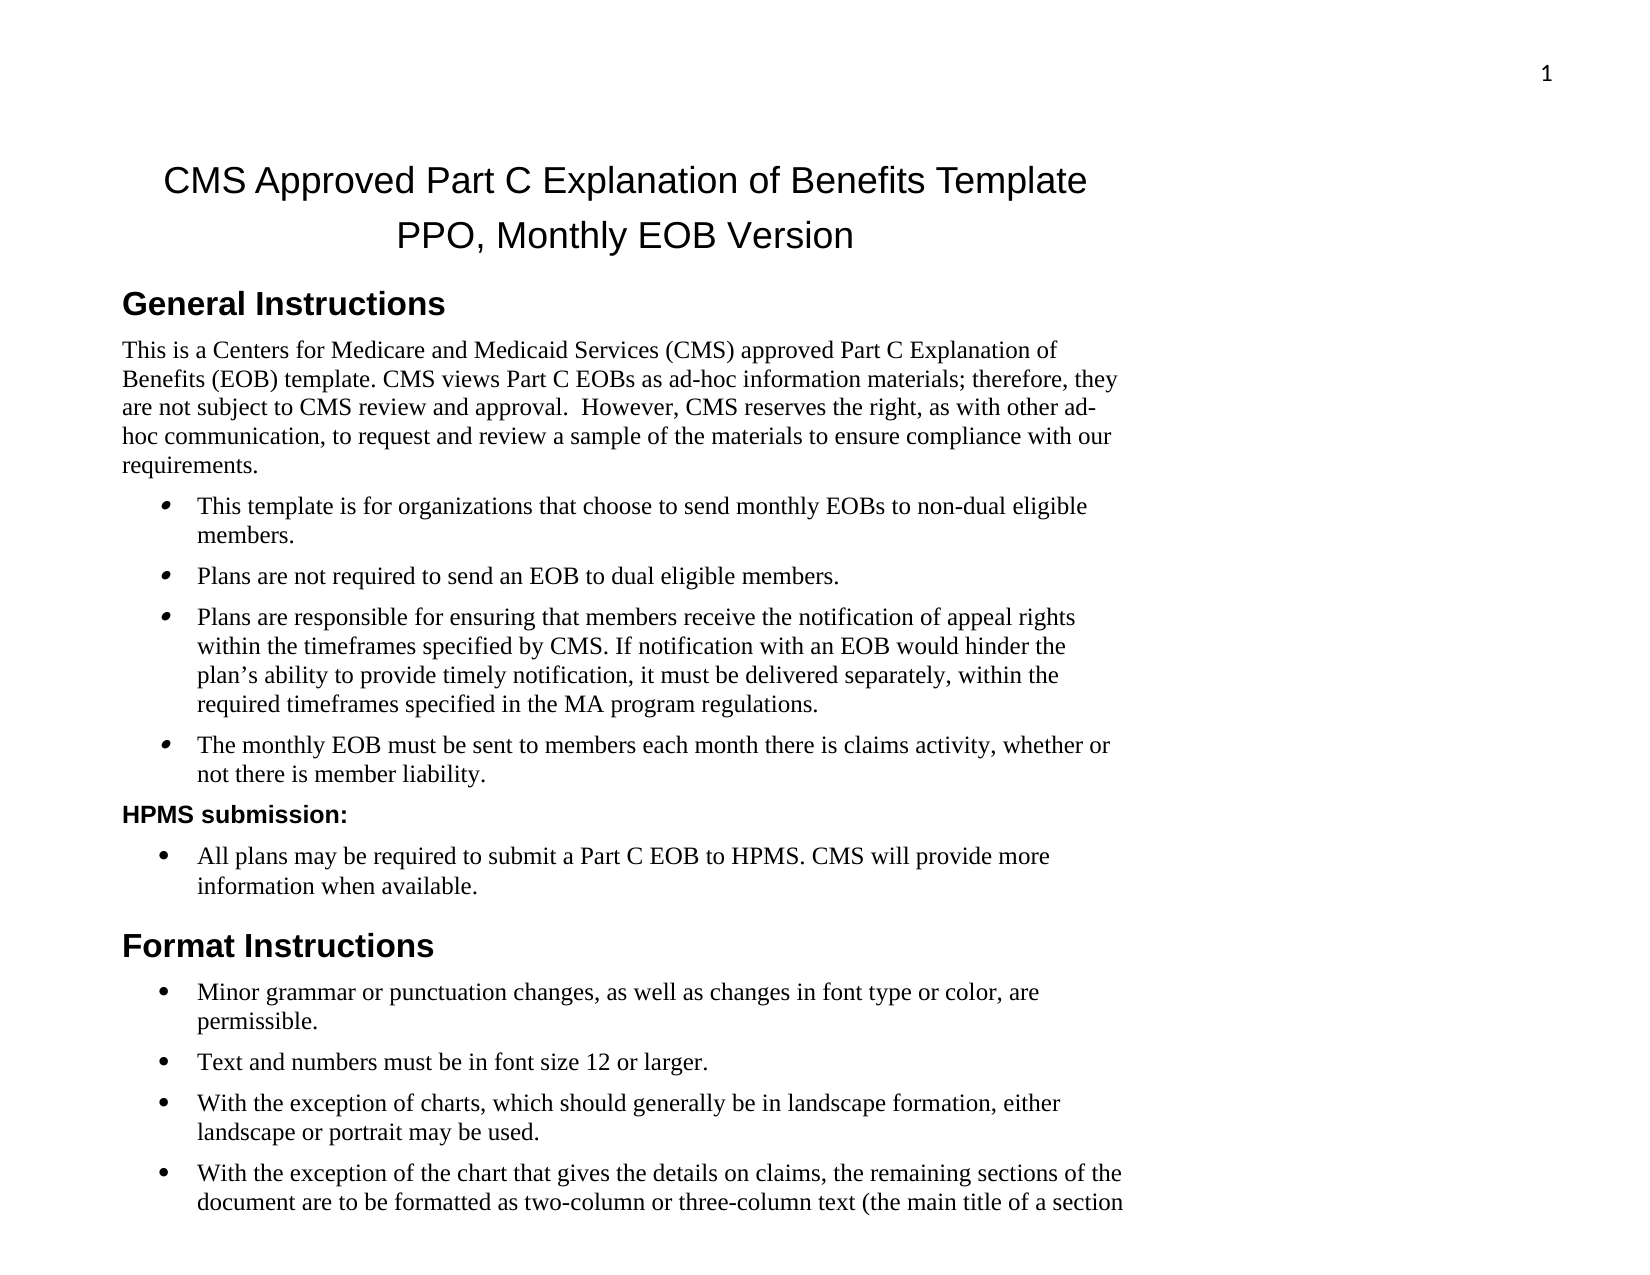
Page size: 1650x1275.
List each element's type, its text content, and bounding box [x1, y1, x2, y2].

subtitle General Instructions [122, 284, 1552, 322]
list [159, 1158, 1138, 1216]
list Plans are not required to send an EOB to dual eligible members. [159, 561, 1128, 590]
title CMS Approved Part C Explanation of Benefits Template [122, 158, 1129, 201]
list Plans are responsible for ensuring that members receive the notification of appeal rights within the timeframes specified by CMS. If notification with an EOB would hinder the plan’s ability to provide timely notification, it must be delivered separately, within the required timeframes specified in the MA program regulations. [159, 602, 1128, 717]
text This is a Centers for Medicare and Medicaid Services (CMS) approved Part C Explanation of Benefits (EOB) template. CMS views Part C EOBs as ad-hoc information materials; therefore, they are not subject to CMS review and approval. However, CMS reserves the right, as with other ad-hoc communication, to request and review a sample of the materials to ensure compliance with our requirements. [122, 335, 1128, 479]
text HPMS submission: [122, 800, 1128, 829]
list All plans may be required to submit a Part C EOB to HPMS. CMS will provide more information when available. [159, 841, 1153, 900]
text PPO, Monthly EOB Version [122, 214, 1129, 257]
list Minor grammar or punctuation changes, as well as changes in font type or color, are permissible. [159, 977, 1138, 1035]
list With the exception of charts, which should generally be in landscape formation, either landscape or portrait may be used. [159, 1088, 1138, 1146]
subtitle Format Instructions [122, 926, 1552, 965]
list The monthly EOB must be sent to members each month there is claims activity, whether or not there is member liability. [159, 730, 1128, 787]
list Text and numbers must be in font size 12 or larger. [159, 1047, 1138, 1076]
list This template is for organizations that choose to send monthly EOBs to non-dual eligible members. [159, 491, 1128, 549]
